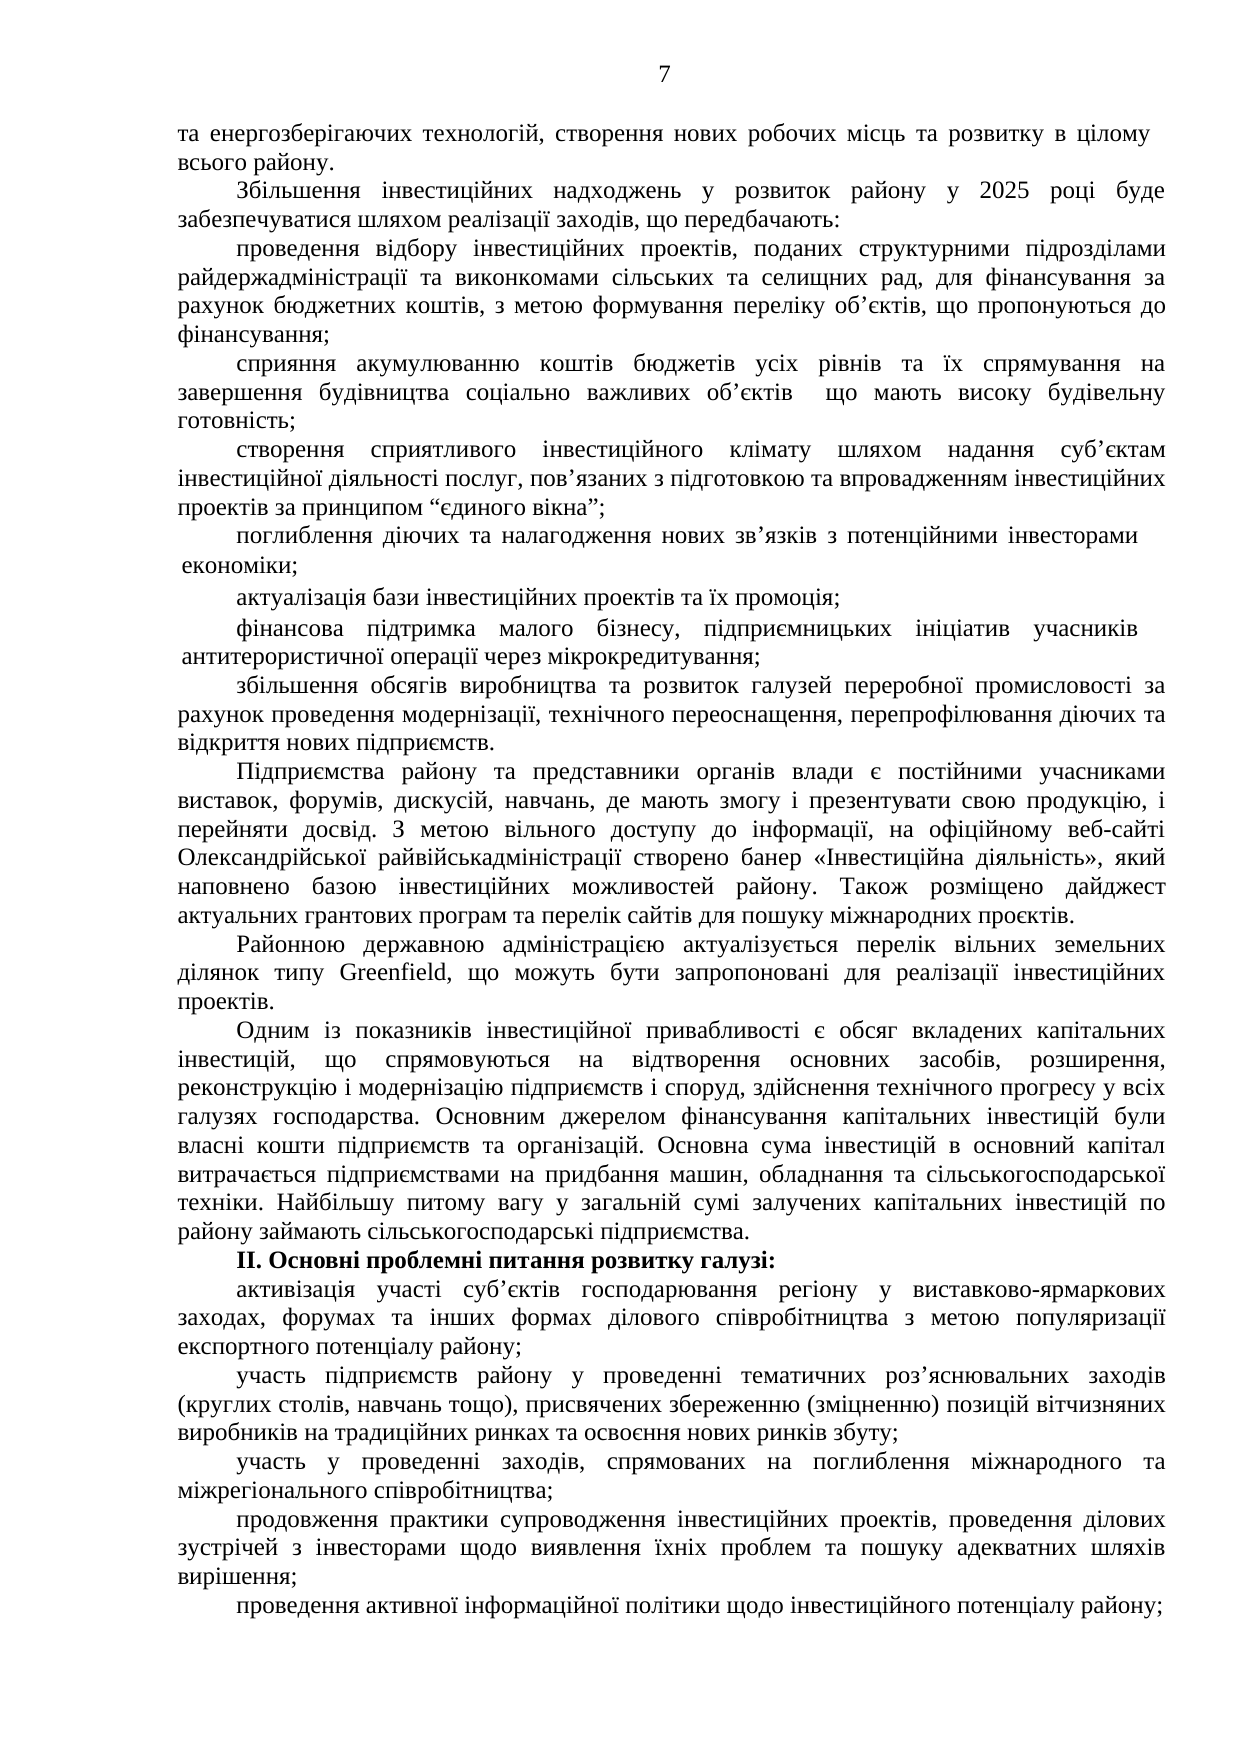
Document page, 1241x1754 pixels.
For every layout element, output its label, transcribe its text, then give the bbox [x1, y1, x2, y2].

text участь у проведенні заходів, спрямованих на поглиблення міжнародного та міжрегіонального співробітництва; [177, 1446, 1166, 1504]
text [177, 118, 1152, 176]
text Районною державною адміністрацією актуалізується перелік вільних земельних ділянок типу Greenfiеld, що можуть бути запропоновані для реалізації інвестиційних проектів. [177, 929, 1166, 1015]
text активізація участі суб’єктів господарювання регіону у виставково-ярмаркових заходах, форумах та інших формах ділового співробітництва з метою популяризації експортного потенціалу району; [177, 1274, 1166, 1360]
text Збільшення інвестиційних надходжень у розвиток району у 2025 році буде забезпечуватися шляхом реалізації заходів, що передбачають: [177, 176, 1166, 233]
text поглиблення діючих та налагодження нових зв’язків з потенційними інвесторами економіки; [181, 521, 1139, 579]
text ІІ. Основні проблемні питання розвитку галузі: [177, 1245, 1152, 1274]
text Підприємства району та представники органів влади є постійними учасниками виставок, форумів, дискусій, навчань, де мають змогу і презентувати свою продукцію, і перейняти досвід. З метою вільного доступу до інформації, на офіційному веб-сайті Олександрійської райвійськадміністрації створено банер «Інвестиційна діяльність», який наповнено базою інвестиційних можливостей району. Також розміщено дайджест актуальних грантових програм та перелік сайтів для пошуку міжнародних проєктів. [177, 756, 1166, 929]
text фінансова підтримка малого бізнесу, підприємницьких ініціатив учасників антитерористичної операції через мікрокредитування; [181, 614, 1139, 670]
text Одним із показників інвестиційної привабливості є обсяг вкладених капітальних інвестицій, що спрямовуються на відтворення основних засобів, розширення, реконструкцію і модернізацію підприємств і споруд, здійснення технічного прогресу у всіх галузях господарства. Основним джерелом фінансування капітальних інвестицій були власні кошти підприємств та організацій. Основна сума інвестицій в основний капітал витрачається підприємствами на придбання машин, обладнання та сільськогосподарської техніки. Найбільшу питому вагу у загальній сумі залучених капітальних інвестицій по району займають сільськогосподарські підприємства. [177, 1015, 1166, 1245]
text збільшення обсягів виробництва та розвиток галузей переробної промисловості за рахунок проведення модернізації, технічного переоснащення, перепрофілювання діючих та відкриття нових підприємств. [177, 670, 1166, 756]
text участь підприємств району у проведенні тематичних роз’яснювальних заходів (круглих столів, навчань тощо), присвячених збереженню (зміцненню) позицій вітчизняних виробників на традиційних ринках та освоєння нових ринків збуту; [177, 1360, 1166, 1446]
text продовження практики супроводження інвестиційних проектів, проведення ділових зустрічей з інвесторами щодо виявлення їхніх проблем та пошуку адекватних шляхів вирішення; [177, 1504, 1166, 1590]
text створення сприятливого інвестиційного клімату шляхом надання суб’єктам інвестиційної діяльності послуг, пов’язаних з підготовкою та впровадженням інвестиційних проектів за принципом “єдиного вікна”; [177, 434, 1166, 521]
text проведення відбору інвестиційних проектів, поданих структурними підрозділами райдержадміністрації та виконкомами сільських та селищних рад, для фінансування за рахунок бюджетних коштів, з метою формування переліку об’єктів, що пропонуються до фінансування; [177, 233, 1166, 348]
text сприяння акумулюванню коштів бюджетів усіх рівнів та їх спрямування на завершення будівництва соціально важливих об’єктів що мають високу будівельну готовність; [177, 348, 1166, 434]
text проведення активної інформаційної політики щодо інвестиційного потенціалу району; [177, 1590, 1166, 1619]
text актуалізація бази інвестиційних проектів та їх промоція; [177, 582, 1152, 611]
